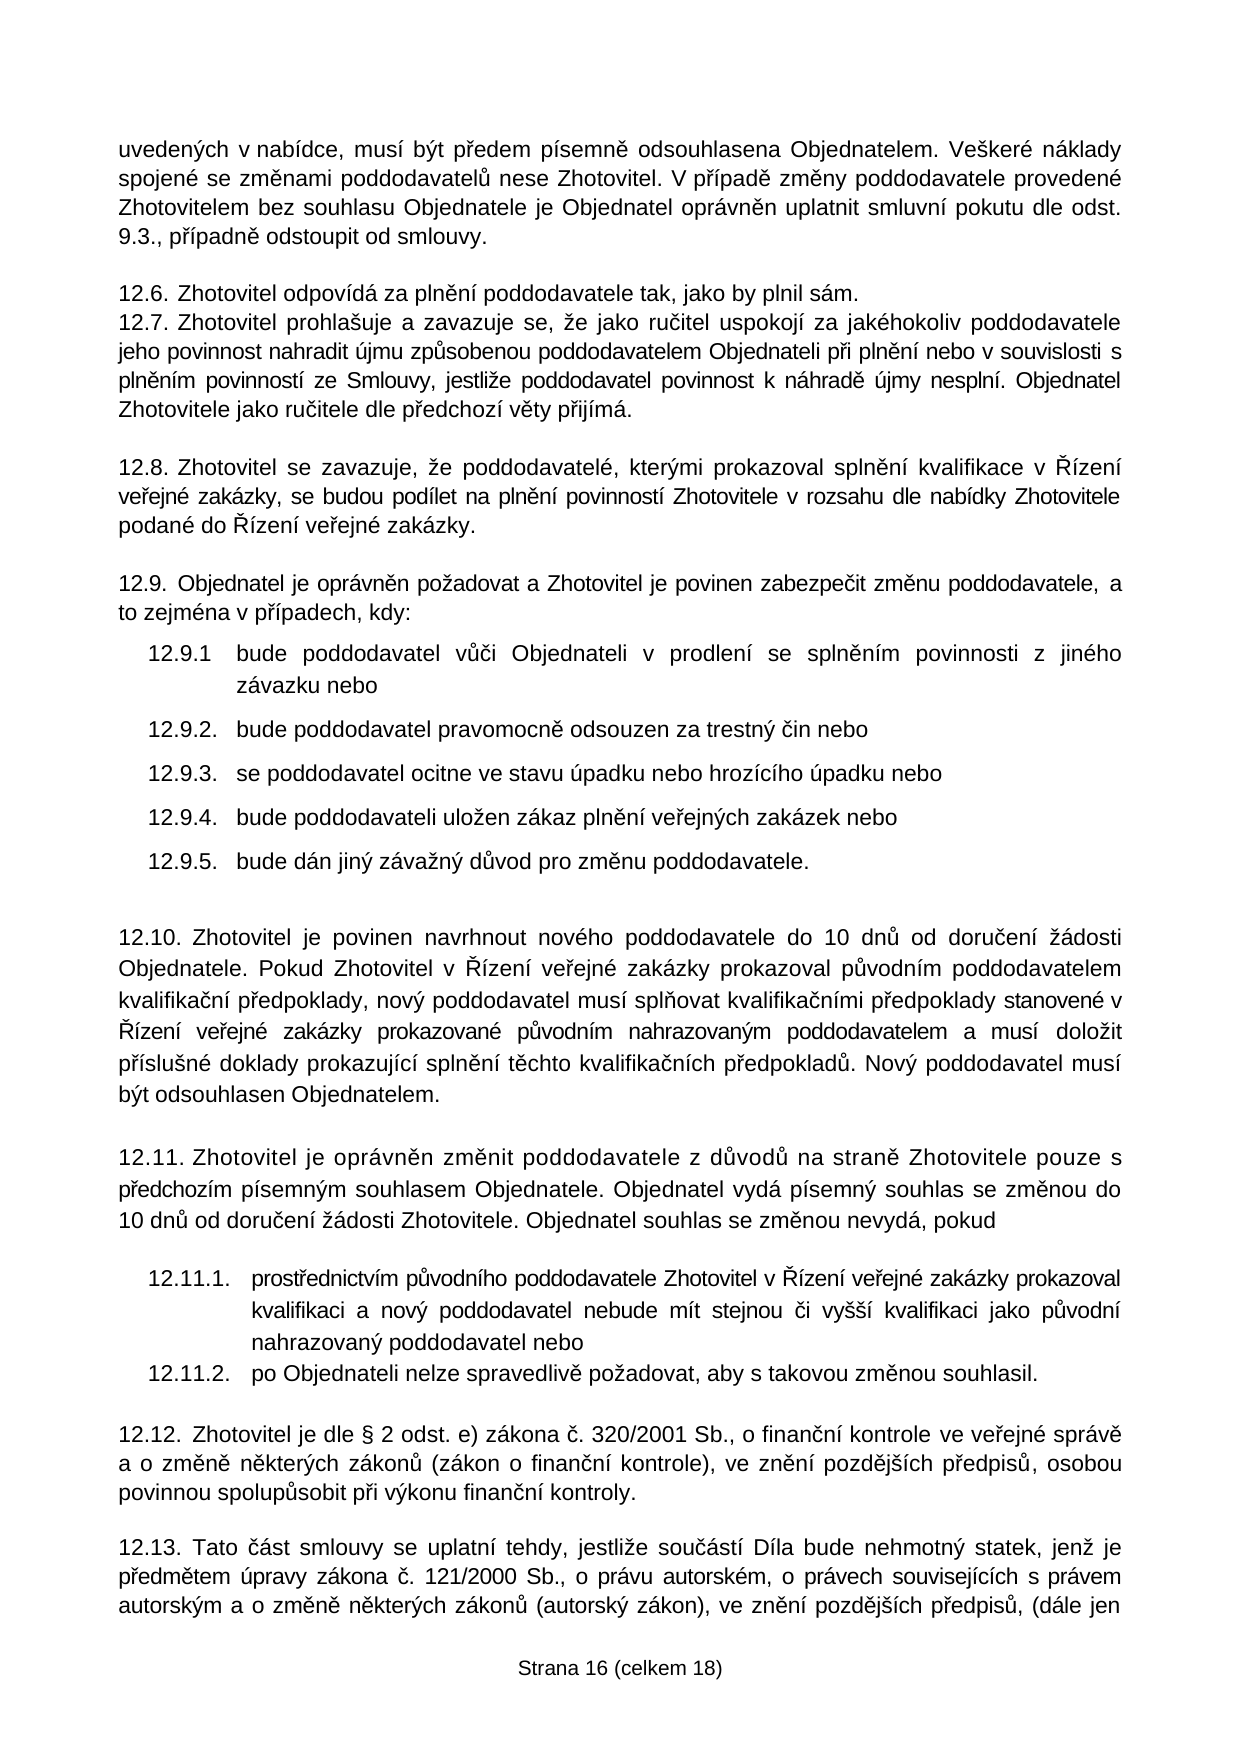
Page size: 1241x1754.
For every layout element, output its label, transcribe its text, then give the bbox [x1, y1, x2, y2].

text 12.9.4. bude poddodavateli uložen zákaz plnění veřejných zakázek nebo [148, 804, 1122, 830]
text 12.11.1. prostřednictvím původního poddodavatele Zhotovitel v Řízení veřejné zakázky prokazoval kvalifikaci a nový poddodavatel nebude mít stejnou či vyšší kvalifikaci jako původní nahrazovaný poddodavatel nebo [148, 1265, 1122, 1355]
list Zhotovitel je oprávněn změnit poddodavatele z důvodů na straně Zhotovitele pouze s předchozím písemným souhlasem Objednatele. Objednatel vydá písemný souhlas se změnou do 10 dnů od doručení žádosti Zhotovitele. Objednatel souhlas se změnou nevydá, pokud [118, 1144, 1122, 1234]
text 12.9.3. se poddodavatel ocitne ve stavu úpadku nebo hrozícího úpadku nebo [148, 760, 1122, 786]
list Objednatel je oprávněn požadovat a Zhotovitel je povinen zabezpečit změnu poddodavatele, a to zejména v případech, kdy: [118, 569, 1122, 625]
text 12.9.5. bude dán jiný závažný důvod pro změnu poddodavatele. [148, 848, 1122, 874]
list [118, 1534, 1122, 1618]
text 12.11.2. po Objednateli nelze spravedlivě požadovat, aby s takovou změnou souhlasil. [148, 1360, 1122, 1386]
list Zhotovitel odpovídá za plnění poddodavatele tak, jako by plnil sám. [118, 280, 1122, 307]
list Zhotovitel je povinen navrhnout nového poddodavatele do 10 dnů od doručení žádosti Objednatele. Pokud Zhotovitel v Řízení veřejné zakázky prokazoval původním poddodavatelem kvalifikační předpoklady, nový poddodavatel musí splňovat kvalifikačními předpoklady stanovené v Řízení veřejné zakázky prokazované původním nahrazovaným poddodavatelem a musí doložit příslušné doklady prokazující splnění těchto kvalifikačních předpokladů. Nový poddodavatel musí být odsouhlasen Objednatelem. [118, 923, 1122, 1108]
text 12.9.1 bude poddodavatel vůči Objednateli v prodlení se splněním povinnosti z jiného závazku nebo [148, 640, 1122, 698]
list Zhotovitel se zavazuje, že poddodavatelé, kterými prokazoval splnění kvalifikace v Řízení veřejné zakázky, se budou podílet na plnění povinností Zhotovitele v rozsahu dle nabídky Zhotovitele podané do Řízení veřejné zakázky. [118, 454, 1122, 538]
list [118, 136, 1122, 249]
list Zhotovitel prohlašuje a zavazuje se, že jako ručitel uspokojí za jakéhokoliv poddodavatele jeho povinnost nahradit újmu způsobenou poddodavatelem Objednateli při plnění nebo v souvislosti s plněním povinností ze Smlouvy, jestliže poddodavatel povinnost k náhradě újmy nesplní. Objednatel Zhotovitele jako ručitele dle předchozí věty přijímá. [118, 309, 1122, 423]
text 12.9.2. bude poddodavatel pravomocně odsouzen za trestný čin nebo [148, 716, 1122, 742]
list Zhotovitel je dle § 2 odst. e) zákona č. 320/2001 Sb., o finanční kontrole ve veřejné správě a o změně některých zákonů (zákon o finanční kontrole), ve znění pozdějších předpisů, osobou povinnou spolupůsobit při výkonu finanční kontroly. [118, 1421, 1122, 1505]
